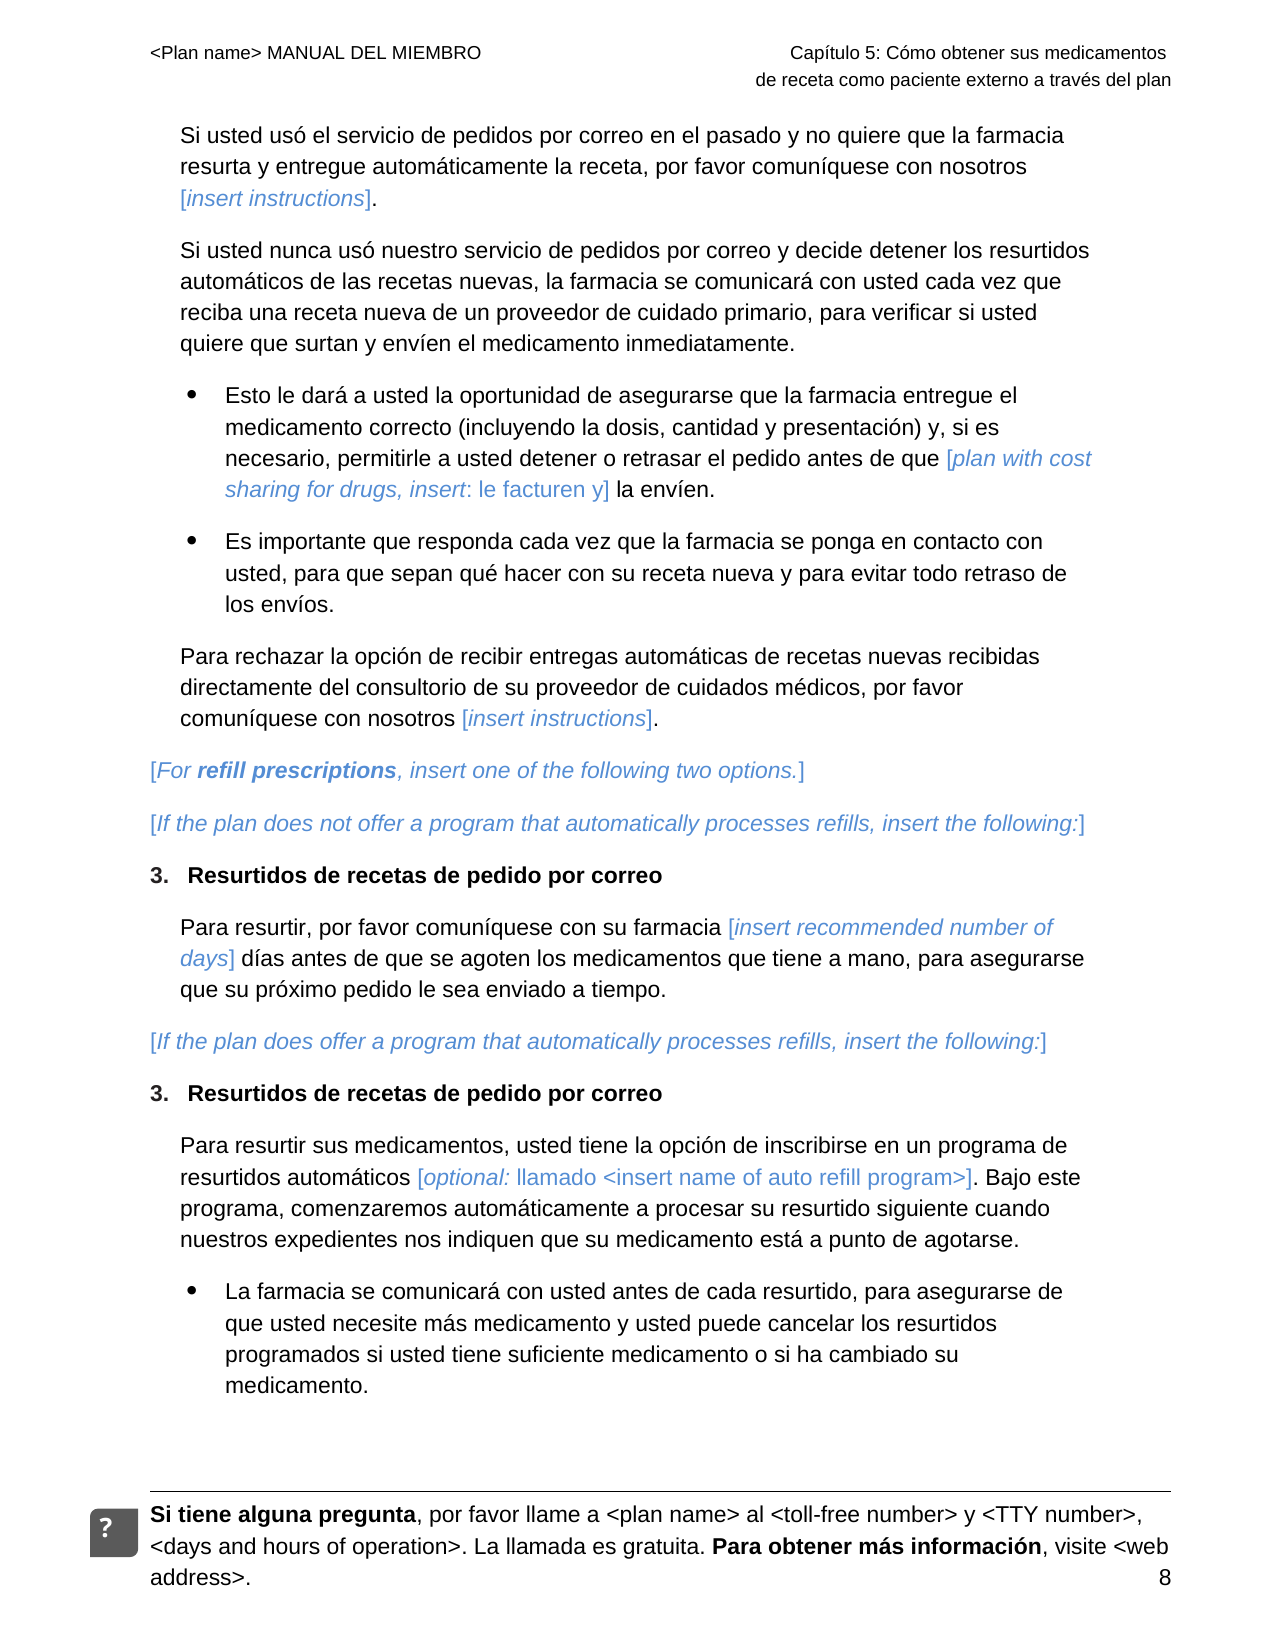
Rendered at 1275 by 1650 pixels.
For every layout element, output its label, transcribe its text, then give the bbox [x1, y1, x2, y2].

text [For refill prescriptions, insert one of the following two options.] [150, 754, 1171, 785]
list Resurtidos de recetas de pedido por correo [150, 858, 1096, 889]
list Esto le dará a usted la oportunidad de asegurarse que la farmacia entregue el medicamento correcto (incluyendo la dosis, cantidad y presentación) y, si es necesario, permitirle a usted detener o retrasar el pedido antes de que [plan with cost sharing for drugs, insert: le facturen y] la envíen. [187, 379, 1096, 504]
list La farmacia se comunicará con usted antes de cada resurtido, para asegurarse de que usted necesite más medicamento y usted puede cancelar los resurtidos programados si usted tiene suficiente medicamento o si ha cambiado su medicamento. [187, 1275, 1096, 1400]
text [If the plan does not offer a program that automatically processes refills, insert the following:] [150, 806, 1171, 837]
text Para resurtir, por favor comuníquese con su farmacia [insert recommended number of days] días antes de que se agoten los medicamentos que tiene a mano, para asegurarse que su próximo pedido le sea enviado a tiempo. [180, 910, 1096, 1004]
text Para rechazar la opción de recibir entregas automáticas de recetas nuevas recibidas directamente del consultorio de su proveedor de cuidados médicos, por favor comuníquese con nosotros [insert instructions]. [180, 639, 1096, 733]
text [If the plan does offer a program that automatically processes refills, insert the following:] [150, 1025, 1171, 1056]
list Es importante que responda cada vez que la farmacia se ponga en contacto con usted, para que sepan qué hacer con su receta nueva y para evitar todo retraso de los envíos. [187, 525, 1096, 618]
text Si usted nunca usó nuestro servicio de pedidos por correo y decide detener los resurtidos automáticos de las recetas nuevas, la farmacia se comunicará con usted cada vez que reciba una receta nueva de un proveedor de cuidado primario, para verificar si usted quiere que surtan y envíen el medicamento inmediatamente. [180, 233, 1096, 358]
text Para resurtir sus medicamentos, usted tiene la opción de inscribirse en un programa de resurtidos automáticos [optional: llamado <insert name of auto refill program>]. Bajo este programa, comenzaremos automáticamente a procesar su resurtido siguiente cuando nuestros expedientes nos indiquen que su medicamento está a punto de agotarse. [180, 1129, 1096, 1254]
text Si usted usó el servicio de pedidos por correo en el pasado y no quiere que la farmacia resurta y entregue automáticamente la receta, por favor comuníquese con nosotros [insert instructions]. [180, 118, 1096, 212]
list Resurtidos de recetas de pedido por correo [150, 1077, 1096, 1108]
